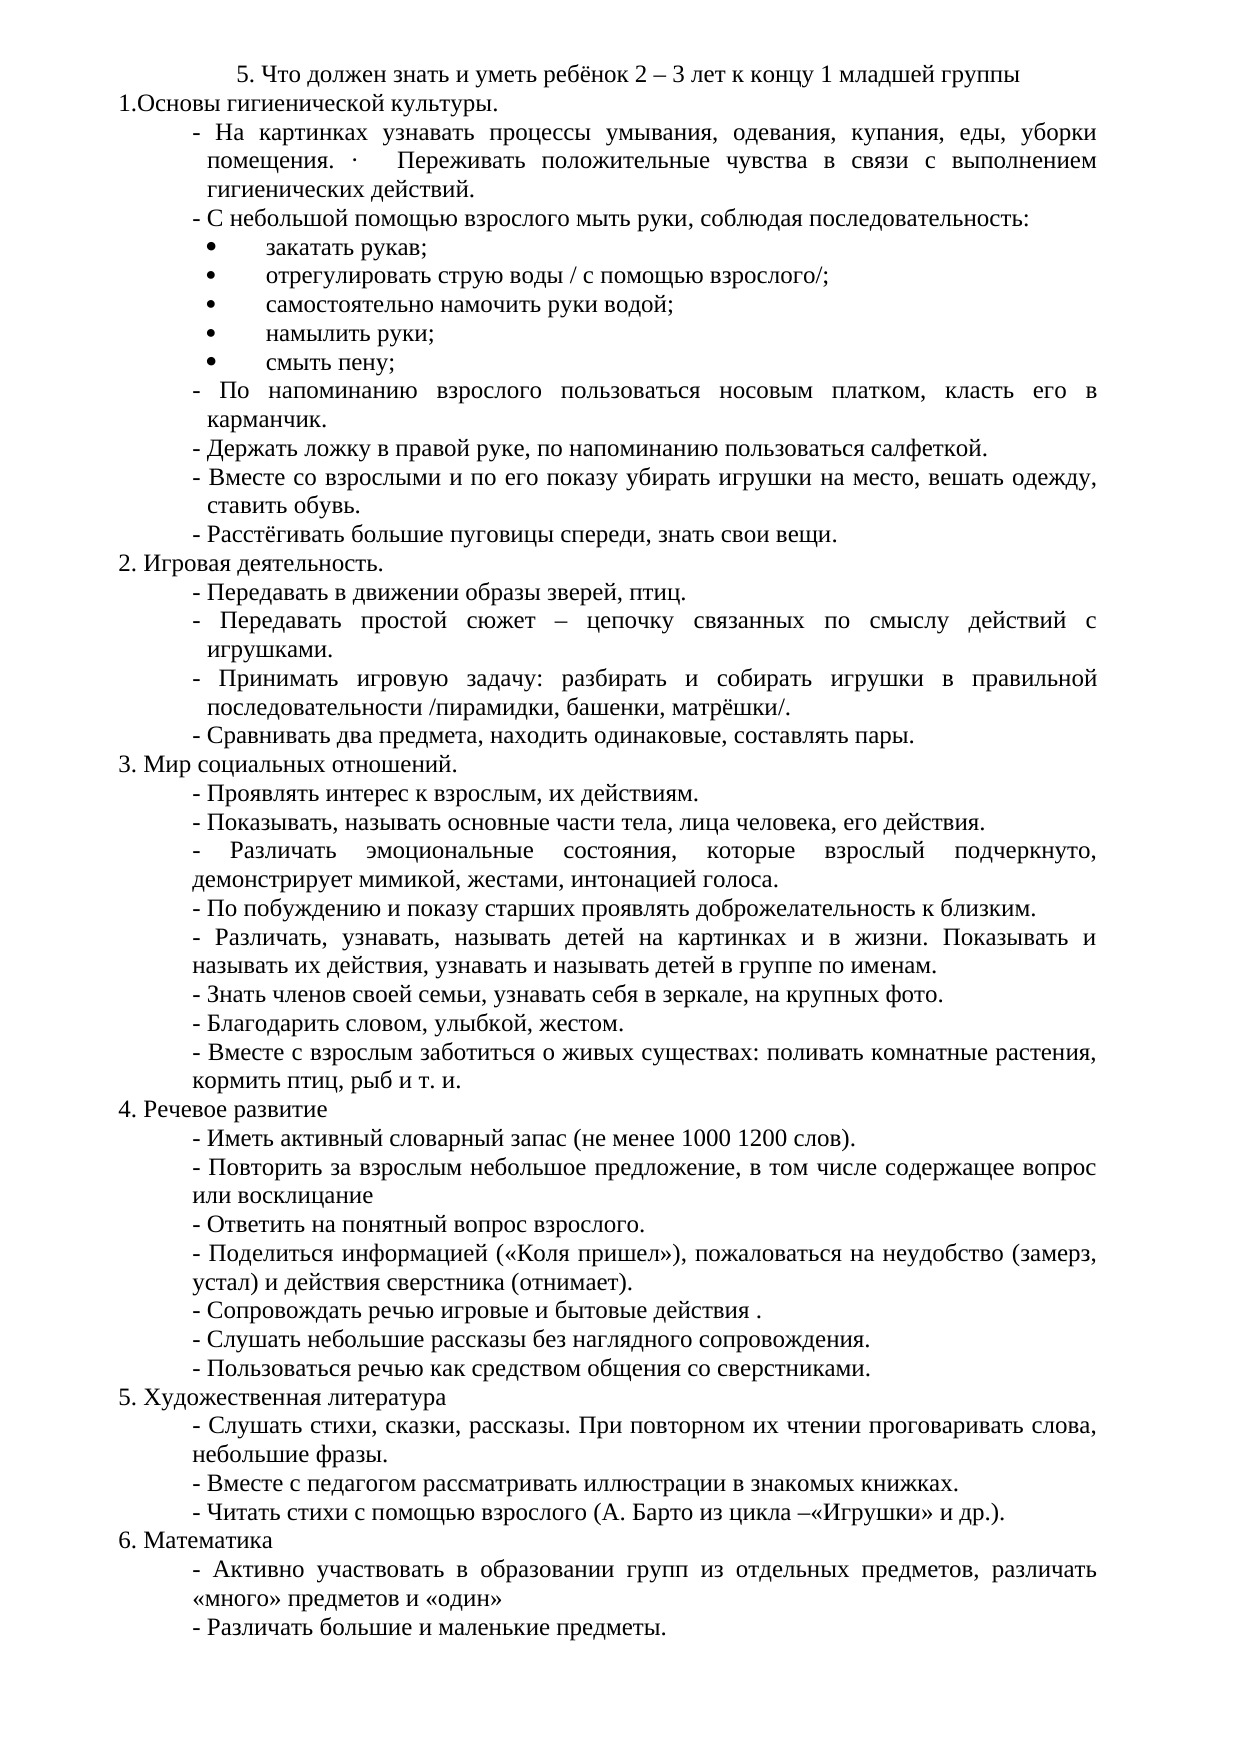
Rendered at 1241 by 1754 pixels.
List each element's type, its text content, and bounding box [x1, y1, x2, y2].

list самостоятельно намочить руки водой; [177, 289, 1098, 318]
text - Различать большие и маленькие предметы. [192, 1612, 1098, 1640]
text - Ответить на понятный вопрос взрослого. [192, 1209, 1098, 1238]
text - Держать ложку в правой руке, по напоминанию пользоваться салфеткой. [192, 433, 1098, 462]
text - Передавать в движении образы зверей, птиц. [192, 577, 1098, 605]
text - Сравнивать два предмета, находить одинаковые, составлять пары. [192, 720, 1098, 749]
list намылить руки; [177, 318, 1098, 347]
text - Сопровождать речью игровые и бытовые действия . [192, 1295, 1098, 1324]
text - Показывать, называть основные части тела, лица человека, его действия. [192, 807, 1098, 835]
text - Знать членов своей семьи, узнавать себя в зеркале, на крупных фото. [192, 979, 1098, 1008]
text - Вместе с взрослым заботиться о живых существах: поливать комнатные растения, кормить птиц, рыб и т. и. [192, 1037, 1098, 1094]
text - Передавать простой сюжет – цепочку связанных по смыслу действий с игрушками. [192, 605, 1098, 663]
text - Вместе с педагогом рассматривать иллюстрации в знакомых книжках. [192, 1468, 1098, 1497]
text - Различать эмоциональные состояния, которые взрослый подчеркнуто, демонстрирует мимикой, жестами, интонацией голоса. [192, 835, 1098, 893]
list отрегулировать струю воды / с помощью взрослого/; [177, 260, 1098, 289]
text - Благодарить словом, улыбкой, жестом. [192, 1008, 1098, 1037]
text - Иметь активный словарный запас (не менее 1000 1200 слов). [192, 1123, 1098, 1152]
text - Слушать стихи, сказки, рассказы. При повторном их чтении проговаривать слова, небольшие фразы. [192, 1410, 1098, 1468]
text 5. Художественная литература [118, 1382, 1098, 1410]
list смыть пену; [177, 347, 1098, 375]
text - С небольшой помощью взрослого мыть руки, соблюдая последовательность: [192, 203, 1098, 232]
text - Повторить за взрослым небольшое предложение, в том числе содержащее вопрос или восклицание [192, 1152, 1098, 1209]
text - По побуждению и показу старших проявлять доброжелательность к близким. [192, 893, 1098, 922]
text - Проявлять интерес к взрослым, их действиям. [192, 778, 1098, 807]
text - По напоминанию взрослого пользоваться носовым платком, класть его в карманчик. [192, 375, 1098, 433]
text 2. Игровая деятельность. [118, 548, 1098, 577]
text 3. Мир социальных отношений. [118, 749, 1098, 778]
text 5. Что должен знать и уметь ребёнок 2 – 3 лет к концу 1 младшей группы [177, 59, 1098, 88]
text - Различать, узнавать, называть детей на картинках и в жизни. Показывать и называть их действия, узнавать и называть детей в группе по именам. [192, 922, 1098, 979]
text - На картинках узнавать процессы умывания, одевания, купания, еды, уборки помещения. · Переживать положительные чувства в связи с выполнением гигиенических действий. [192, 117, 1098, 203]
text 6. Математика [118, 1525, 1098, 1554]
text - Пользоваться речью как средством общения со сверстниками. [192, 1353, 1098, 1382]
text 1.Основы гигиенической культуры. [118, 88, 1098, 117]
text 4. Речевое развитие [118, 1094, 1098, 1123]
text - Вместе со взрослыми и по его показу убирать игрушки на место, вешать одежду, ставить обувь. [192, 462, 1098, 519]
text - Читать стихи с помощью взрослого (А. Барто из цикла –«Игрушки» и др.). [192, 1497, 1098, 1525]
text - Принимать игровую задачу: разбирать и собирать игрушки в правильной последовательности /пирамидки, башенки, матрёшки/. [192, 663, 1098, 720]
text - Слушать небольшие рассказы без наглядного сопровождения. [192, 1324, 1098, 1353]
text - Расстёгивать большие пуговицы спереди, знать свои вещи. [192, 519, 1098, 548]
text - Поделиться информацией («Коля пришел»), пожаловаться на неудобство (замерз, устал) и действия сверстника (отнимает). [192, 1238, 1098, 1295]
list закатать рукав; [177, 232, 1098, 260]
text - Активно участвовать в образовании групп из отдельных предметов, различать «много» предметов и «один» [192, 1554, 1098, 1612]
